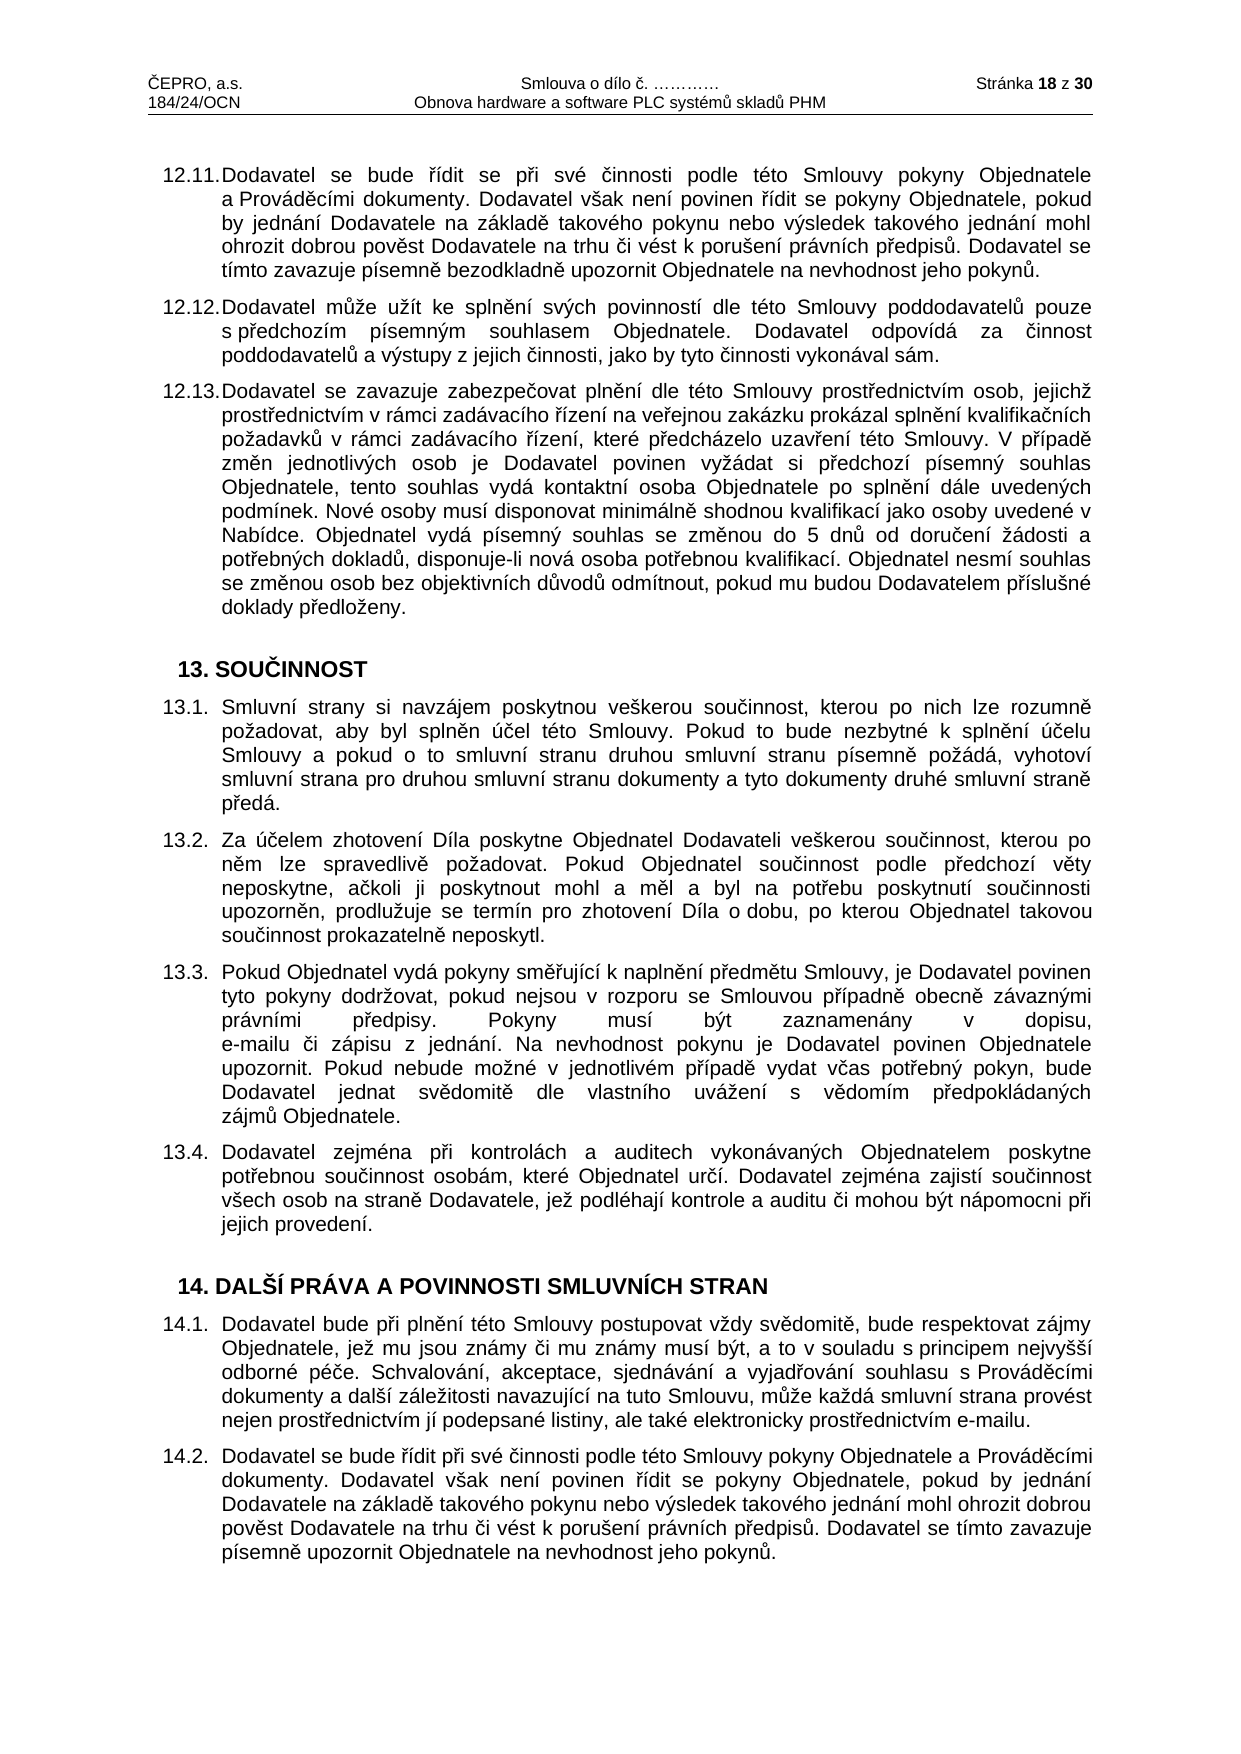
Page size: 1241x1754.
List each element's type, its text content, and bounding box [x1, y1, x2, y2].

text Dodavatel se zavazuje zabezpečovat plnění dle této Smlouvy prostřednictvím osob, jejichž prostřednictvím v rámci zadávacího řízení na veřejnou zakázku prokázal splnění kvalifikačních požadavků v rámci zadávacího řízení, které předcházelo uzavření této Smlouvy. V případě změn jednotlivých osob je Dodavatel povinen vyžádat si předchozí písemný souhlas Objednatele, tento souhlas vydá kontaktní osoba Objednatele po splnění dále uvedených podmínek. Nové osoby musí disponovat minimálně shodnou kvalifikací jako osoby uvedené v Nabídce. Objednatel vydá písemný souhlas se změnou do 5 dnů od doručení žádosti a potřebných dokladů, disponuje-li nová osoba potřebnou kvalifikací. Objednatel nesmí souhlas se změnou osob bez objektivních důvodů odmítnout, pokud mu budou Dodavatelem příslušné doklady předloženy. [162, 379, 1093, 619]
text Dodavatel se bude řídit se při své činnosti podle této Smlouvy pokyny Objednatele a Prováděcími dokumenty. Dodavatel však není povinen řídit se pokyny Objednatele, pokud by jednání Dodavatele na základě takového pokynu nebo výsledek takového jednání mohl ohrozit dobrou pověst Dodavatele na trhu či vést k porušení právních předpisů. Dodavatel se tímto zavazuje písemně bezodkladně upozornit Objednatele na nevhodnost jeho pokynů. [162, 162, 1093, 282]
text Dodavatel bude při plnění této Smlouvy postupovat vždy svědomitě, bude respektovat zájmy Objednatele, jež mu jsou známy či mu známy musí být, a to v souladu s principem nejvyšší odborné péče. Schvalování, akceptace, sjednávání a vyjadřování souhlasu s Prováděcími dokumenty a další záležitosti navazující na tuto Smlouvu, může každá smluvní strana provést nejen prostřednictvím jí podepsané listiny, ale také elektronicky prostřednictvím e-mailu. [162, 1312, 1093, 1432]
text Dodavatel může užít ke splnění svých povinností dle této Smlouvy poddodavatelů pouze s předchozím písemným souhlasem Objednatele. Dodavatel odpovídá za činnost poddodavatelů a výstupy z jejich činnosti, jako by tyto činnosti vykonával sám. [162, 295, 1093, 367]
text Za účelem zhotovení Díla poskytne Objednatel Dodavateli veškerou součinnost, kterou po něm lze spravedlivě požadovat. Pokud Objednatel součinnost podle předchozí věty neposkytne, ačkoli ji poskytnout mohl a měl a byl na potřebu poskytnutí součinnosti upozorněn, prodlužuje se termín pro zhotovení Díla o dobu, po kterou Objednatel takovou součinnost prokazatelně neposkytl. [162, 827, 1093, 947]
subtitle Součinnost [177, 656, 1093, 683]
text Dodavatel se bude řídit při své činnosti podle této Smlouvy pokyny Objednatele a Prováděcími dokumenty. Dodavatel však není povinen řídit se pokyny Objednatele, pokud by jednání Dodavatele na základě takového pokynu nebo výsledek takového jednání mohl ohrozit dobrou pověst Dodavatele na trhu či vést k porušení právních předpisů. Dodavatel se tímto zavazuje písemně upozornit Objednatele na nevhodnost jeho pokynů. [162, 1444, 1093, 1564]
text Smluvní strany si navzájem poskytnou veškerou součinnost, kterou po nich lze rozumně požadovat, aby byl splněn účel této Smlouvy. Pokud to bude nezbytné k splnění účelu Smlouvy a pokud o to smluvní stranu druhou smluvní stranu písemně požádá, vyhotoví smluvní strana pro druhou smluvní stranu dokumenty a tyto dokumenty druhé smluvní straně předá. [162, 695, 1093, 815]
text Dodavatel zejména při kontrolách a auditech vykonávaných Objednatelem poskytne potřebnou součinnost osobám, které Objednatel určí. Dodavatel zejména zajistí součinnost všech osob na straně Dodavatele, jež podléhají kontrole a auditu či mohou být nápomocni při jejich provedení. [162, 1140, 1093, 1236]
subtitle Další práva a povinnosti Smluvních stran [177, 1273, 1093, 1299]
text Pokud Objednatel vydá pokyny směřující k naplnění předmětu Smlouvy, je Dodavatel povinen tyto pokyny dodržovat, pokud nejsou v rozporu se Smlouvou případně obecně závaznými právními předpisy. Pokyny musí být zaznamenány v dopisu, e-mailu či zápisu z jednání. Na nevhodnost pokynu je Dodavatel povinen Objednatele upozornit. Pokud nebude možné v jednotlivém případě vydat včas potřebný pokyn, bude Dodavatel jednat svědomitě dle vlastního uvážení s vědomím předpokládaných zájmů Objednatele. [162, 960, 1093, 1127]
